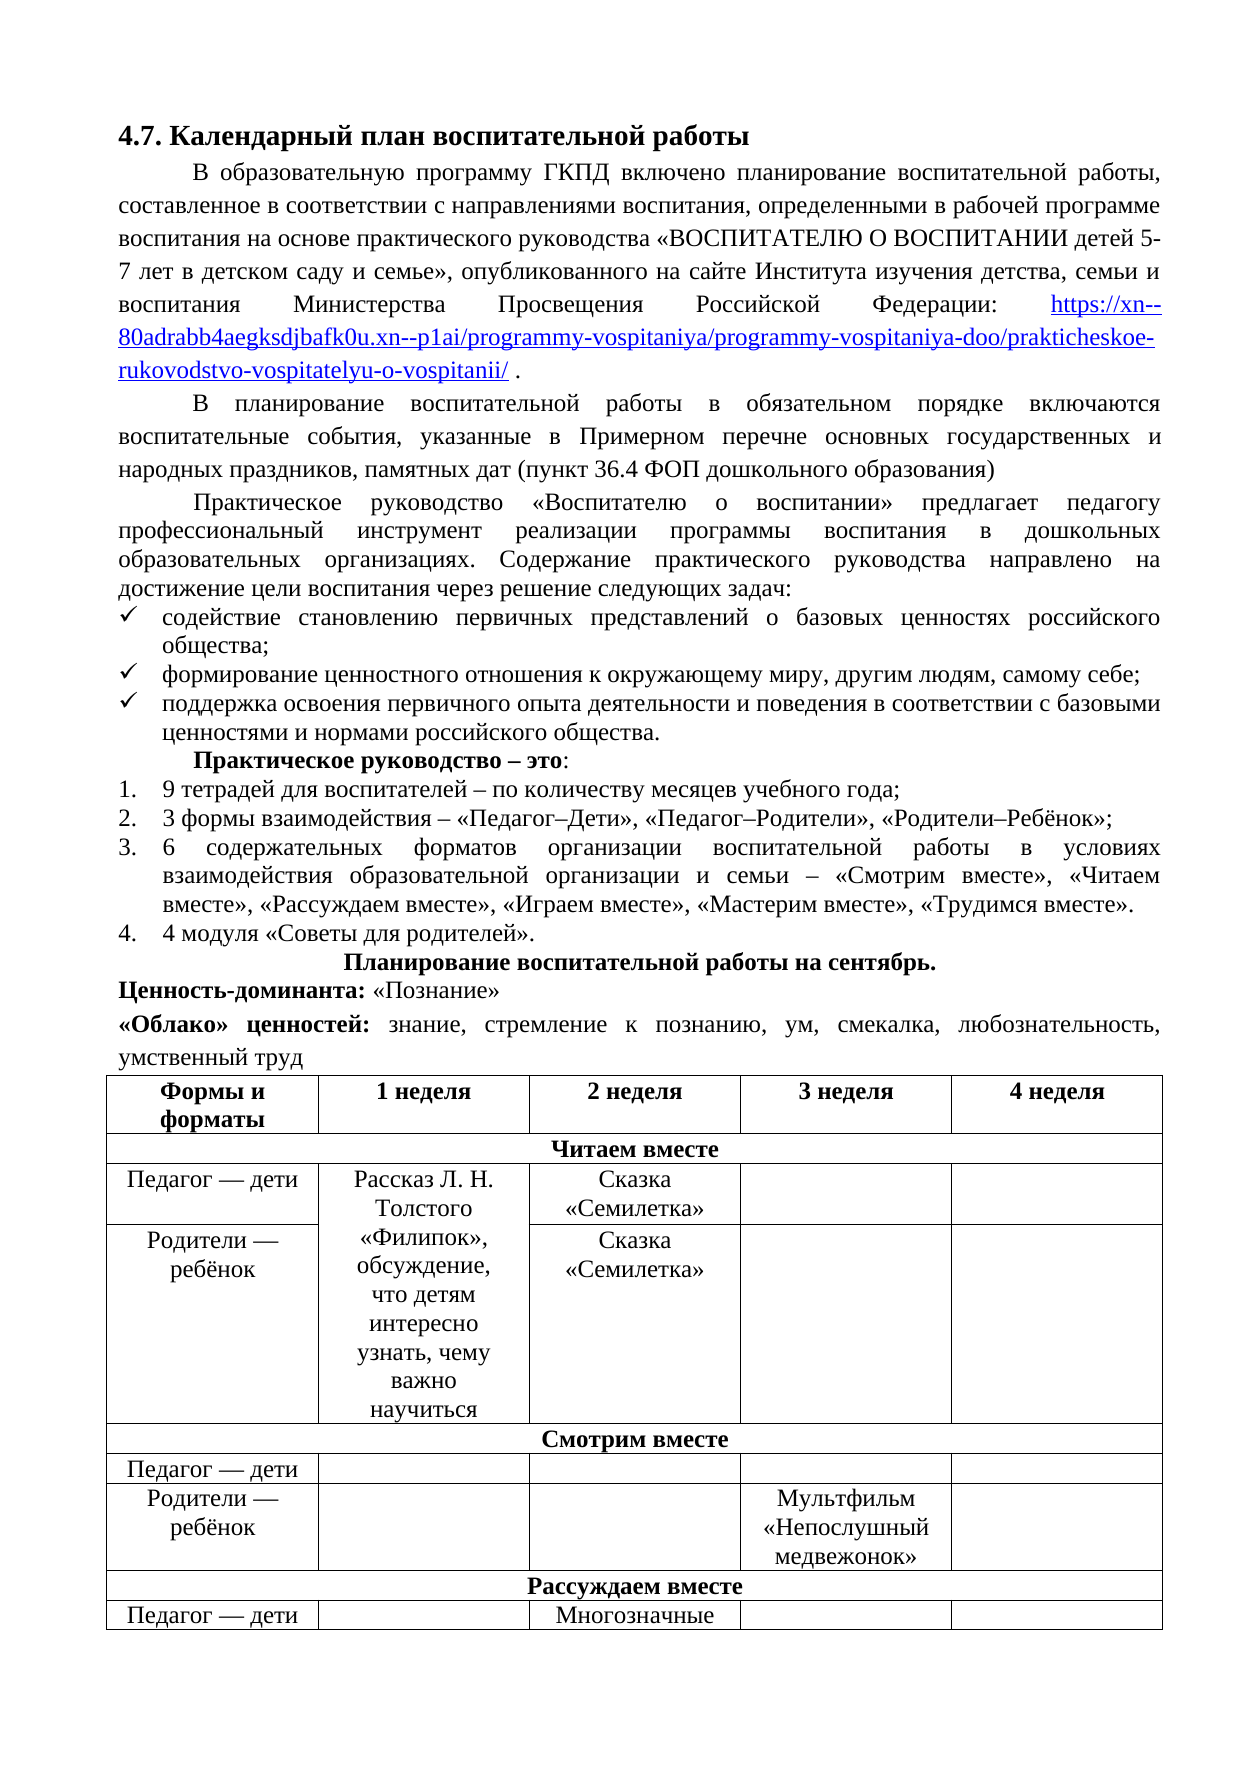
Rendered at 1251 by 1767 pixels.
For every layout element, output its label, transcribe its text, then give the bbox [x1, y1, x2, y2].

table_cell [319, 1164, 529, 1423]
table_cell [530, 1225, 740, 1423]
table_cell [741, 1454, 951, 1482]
list 4 модуля «Советы для родителей». [118, 918, 1161, 947]
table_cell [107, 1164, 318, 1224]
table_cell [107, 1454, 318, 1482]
list 6 содержательных форматов организации воспитательной работы в условиях взаимодействия образовательной организации и семьи – «Смотрим вместе», «Читаем вместе», «Рассуждаем вместе», «Играем вместе», «Мастерим вместе», «Трудимся вместе». [118, 832, 1161, 918]
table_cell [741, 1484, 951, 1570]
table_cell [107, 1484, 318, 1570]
text Практическое руководство «Воспитателю о воспитании» предлагает педагогу профессиональный инструмент реализации программы воспитания в дошкольных образовательных организациях. Содержание практического руководства направлено на достижение цели воспитания через решение следующих задач: [118, 487, 1161, 602]
text Ценность-доминанта: «Познание» [118, 976, 1161, 1004]
text 4.7. Календарный план воспитательной работы [118, 118, 1161, 152]
list 9 тетрадей для воспитателей – по количеству месяцев учебного года; [118, 774, 1161, 803]
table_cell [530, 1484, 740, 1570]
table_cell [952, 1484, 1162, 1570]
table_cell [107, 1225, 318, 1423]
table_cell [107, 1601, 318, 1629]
list содействие становлению первичных представлений о базовых ценностях российского общества; [118, 602, 1161, 659]
text В образовательную программу ГКПД включено планирование воспитательной работы, составленное в соответствии с направлениями воспитания, определенными в рабочей программе воспитания на основе практического руководства «ВОСПИТАТЕЛЮ О ВОСПИТАНИИ детей 5-7 лет в детском саду и семье», опубликованного на сайте Института изучения детства, семьи и воспитания Министерства Просвещения Российской Федерации: https://xn--80adrabb4aegksdjbafk0u.xn--p1ai/programmy-vospitaniya/programmy-vospitaniya-doo/prakticheskoe-rukovodstvo-vospitatelyu-o-vospitanii/ . [118, 157, 1162, 383]
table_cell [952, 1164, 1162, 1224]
list поддержка освоения первичного опыта деятельности и поведения в соответствии с базовыми ценностями и нормами российского общества. [118, 688, 1161, 746]
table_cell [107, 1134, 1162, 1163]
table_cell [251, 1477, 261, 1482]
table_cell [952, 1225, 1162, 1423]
text «Облако» ценностей: знание, стремление к познанию, ум, смекалка, любознательность, умственный труд [118, 1009, 1161, 1070]
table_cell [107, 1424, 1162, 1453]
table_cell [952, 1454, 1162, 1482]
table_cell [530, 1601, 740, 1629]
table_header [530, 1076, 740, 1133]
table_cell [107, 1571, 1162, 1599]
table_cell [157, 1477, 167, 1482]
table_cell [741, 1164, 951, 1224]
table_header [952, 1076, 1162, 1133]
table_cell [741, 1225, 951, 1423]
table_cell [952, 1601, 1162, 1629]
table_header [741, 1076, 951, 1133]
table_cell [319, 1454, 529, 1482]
list формирование ценностного отношения к окружающему миру, другим людям, самому себе; [118, 659, 1161, 688]
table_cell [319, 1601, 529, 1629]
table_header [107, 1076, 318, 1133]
list 3 формы взаимодействия – «Педагог–Дети», «Педагог–Родители», «Родители–Ребёнок»; [118, 803, 1161, 832]
text В планирование воспитательной работы в обязательном порядке включаются воспитательные события, указанные в Примерном перечне основных государственных и народных праздников, памятных дат (пункт 36.4 ФОП дошкольного образования) [118, 388, 1162, 483]
text Планирование воспитательной работы на сентябрь. [118, 947, 1161, 976]
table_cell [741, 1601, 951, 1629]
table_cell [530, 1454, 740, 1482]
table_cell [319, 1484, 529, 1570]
text Практическое руководство – это: [118, 746, 1161, 774]
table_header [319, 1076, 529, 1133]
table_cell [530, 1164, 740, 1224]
